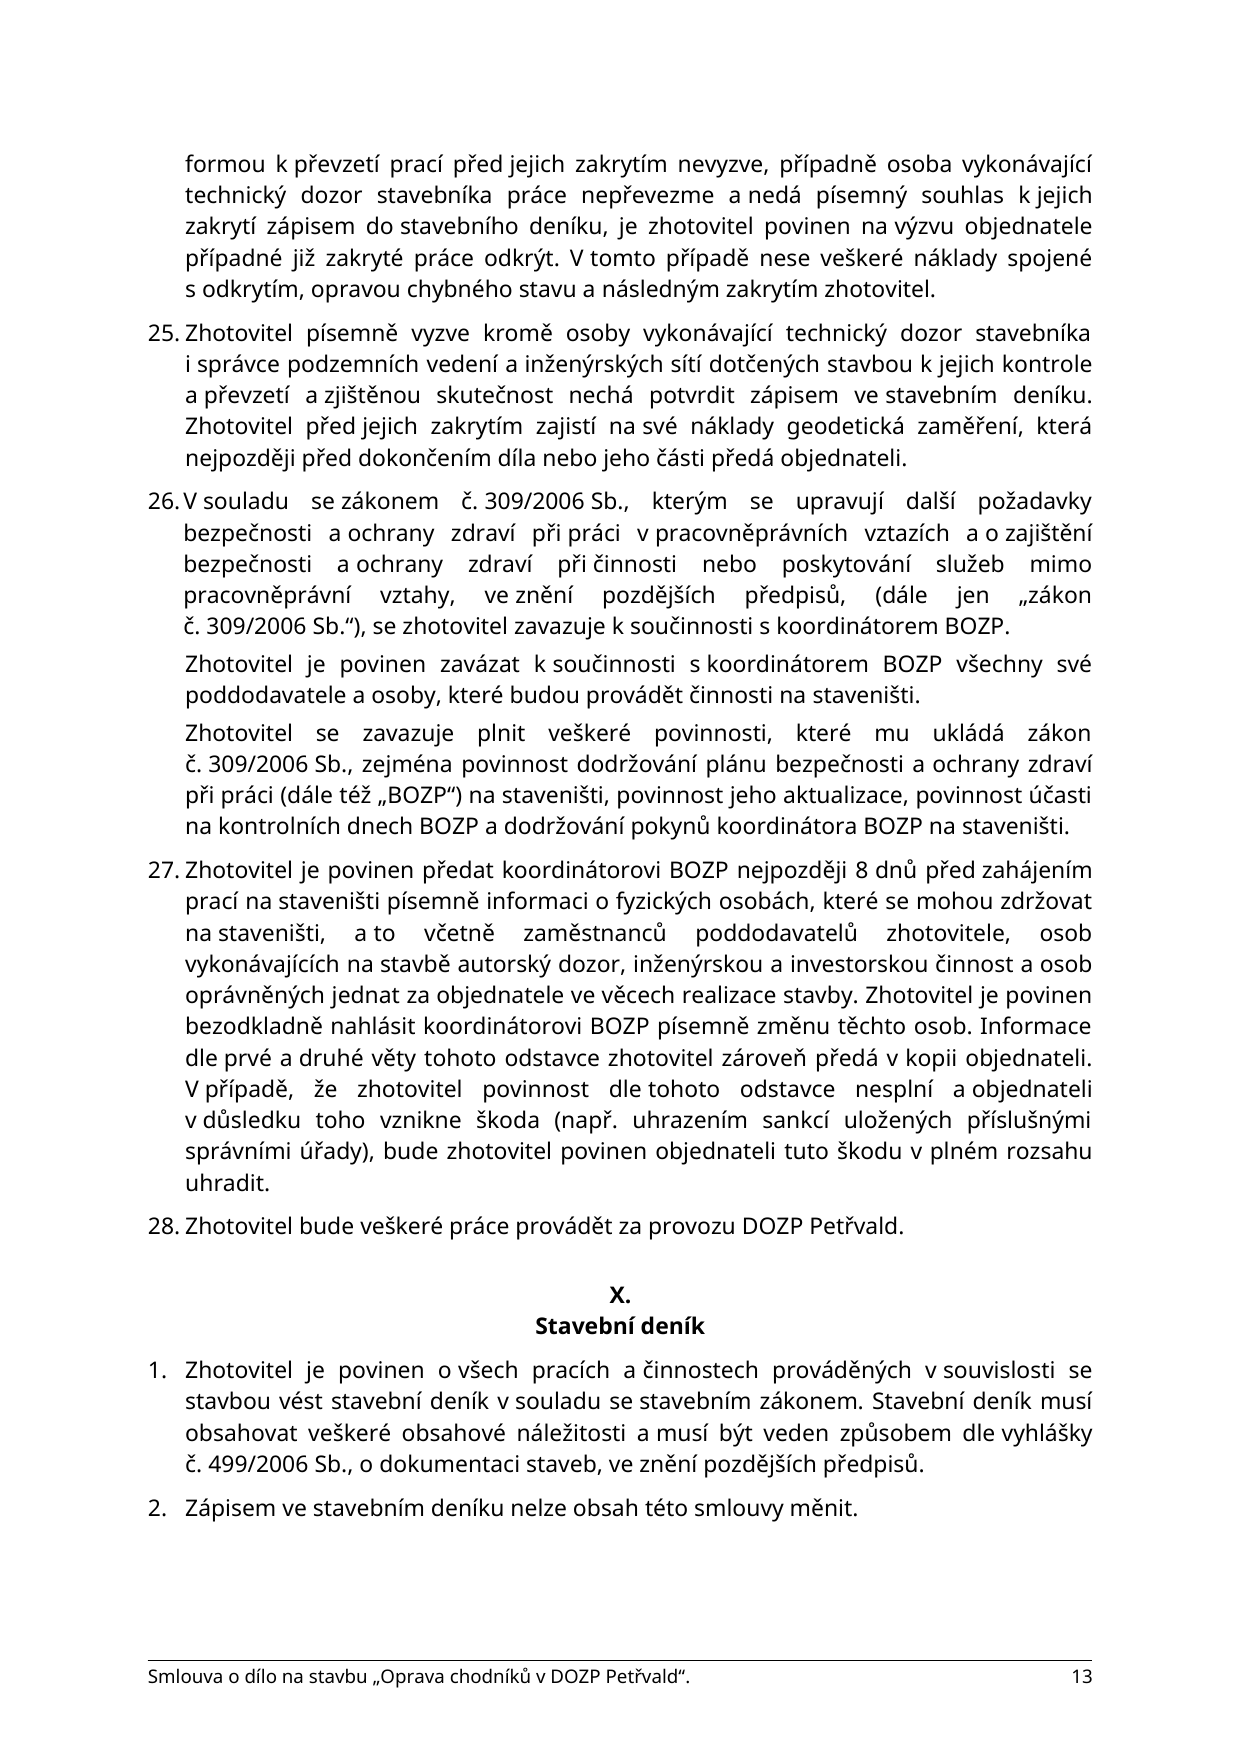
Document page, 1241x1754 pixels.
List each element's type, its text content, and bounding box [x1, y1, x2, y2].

text X. Stavební deník [148, 1279, 1092, 1341]
list Zhotovitel bude veškeré práce provádět za provozu DOZP Petřvald. [148, 1210, 1092, 1241]
list Zhotovitel je povinen o všech pracích a činnostech prováděných v souvislosti se stavbou vést stavební deník v souladu se stavebním zákonem. Stavební deník musí obsahovat veškeré obsahové náležitosti a musí být veden způsobem dle vyhlášky č. 499/2006 Sb., o dokumentaci staveb, ve znění pozdějších předpisů. [148, 1354, 1092, 1479]
list V souladu se zákonem č. 309/2006 Sb., kterým se upravují další požadavky bezpečnosti a ochrany zdraví při práci v pracovněprávních vztazích a o zajištění bezpečnosti a ochrany zdraví při činnosti nebo poskytování služeb mimo pracovněprávní vztahy, ve znění pozdějších předpisů, (dále jen „zákon č. 309/2006 Sb.“), se zhotovitel zavazuje k součinnosti s koordinátorem BOZP. [148, 485, 1092, 641]
text Zhotovitel je povinen zavázat k součinnosti s koordinátorem BOZP všechny své poddodavatele a osoby, které budou provádět činnosti na staveništi. [185, 648, 1092, 710]
list Zápisem ve stavebním deníku nelze obsah této smlouvy měnit. [148, 1491, 1092, 1523]
list Zhotovitel je povinen předat koordinátorovi BOZP nejpozději 8 dnů před zahájením prací na staveništi písemně informaci o fyzických osobách, které se mohou zdržovat na staveništi, a to včetně zaměstnanců poddodavatelů zhotovitele, osob vykonávajících na stavbě autorský dozor, inženýrskou a investorskou činnost a osob oprávněných jednat za objednatele ve věcech realizace stavby. Zhotovitel je povinen bezodkladně nahlásit koordinátorovi BOZP písemně změnu těchto osob. Informace dle prvé a druhé věty tohoto odstavce zhotovitel zároveň předá v kopii objednateli. V případě, že zhotovitel povinnost dle tohoto odstavce nesplní a objednateli v důsledku toho vznikne škoda (např. uhrazením sankcí uložených příslušnými správními úřady), bude zhotovitel povinen objednateli tuto škodu v plném rozsahu uhradit. [148, 854, 1092, 1198]
list Zhotovitel písemně vyzve kromě osoby vykonávající technický dozor stavebníka i správce podzemních vedení a inženýrských sítí dotčených stavbou k jejich kontrole a převzetí a zjištěnou skutečnost nechá potvrdit zápisem ve stavebním deníku. Zhotovitel před jejich zakrytím zajistí na své náklady geodetická zaměření, která nejpozději před dokončením díla nebo jeho části předá objednateli. [148, 316, 1092, 473]
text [185, 148, 1092, 304]
text Zhotovitel se zavazuje plnit veškeré povinnosti, které mu ukládá zákon č. 309/2006 Sb., zejména povinnost dodržování plánu bezpečnosti a ochrany zdraví při práci (dále též „BOZP“) na staveništi, povinnost jeho aktualizace, povinnost účasti na kontrolních dnech BOZP a dodržování pokynů koordinátora BOZP na staveništi. [185, 716, 1092, 841]
